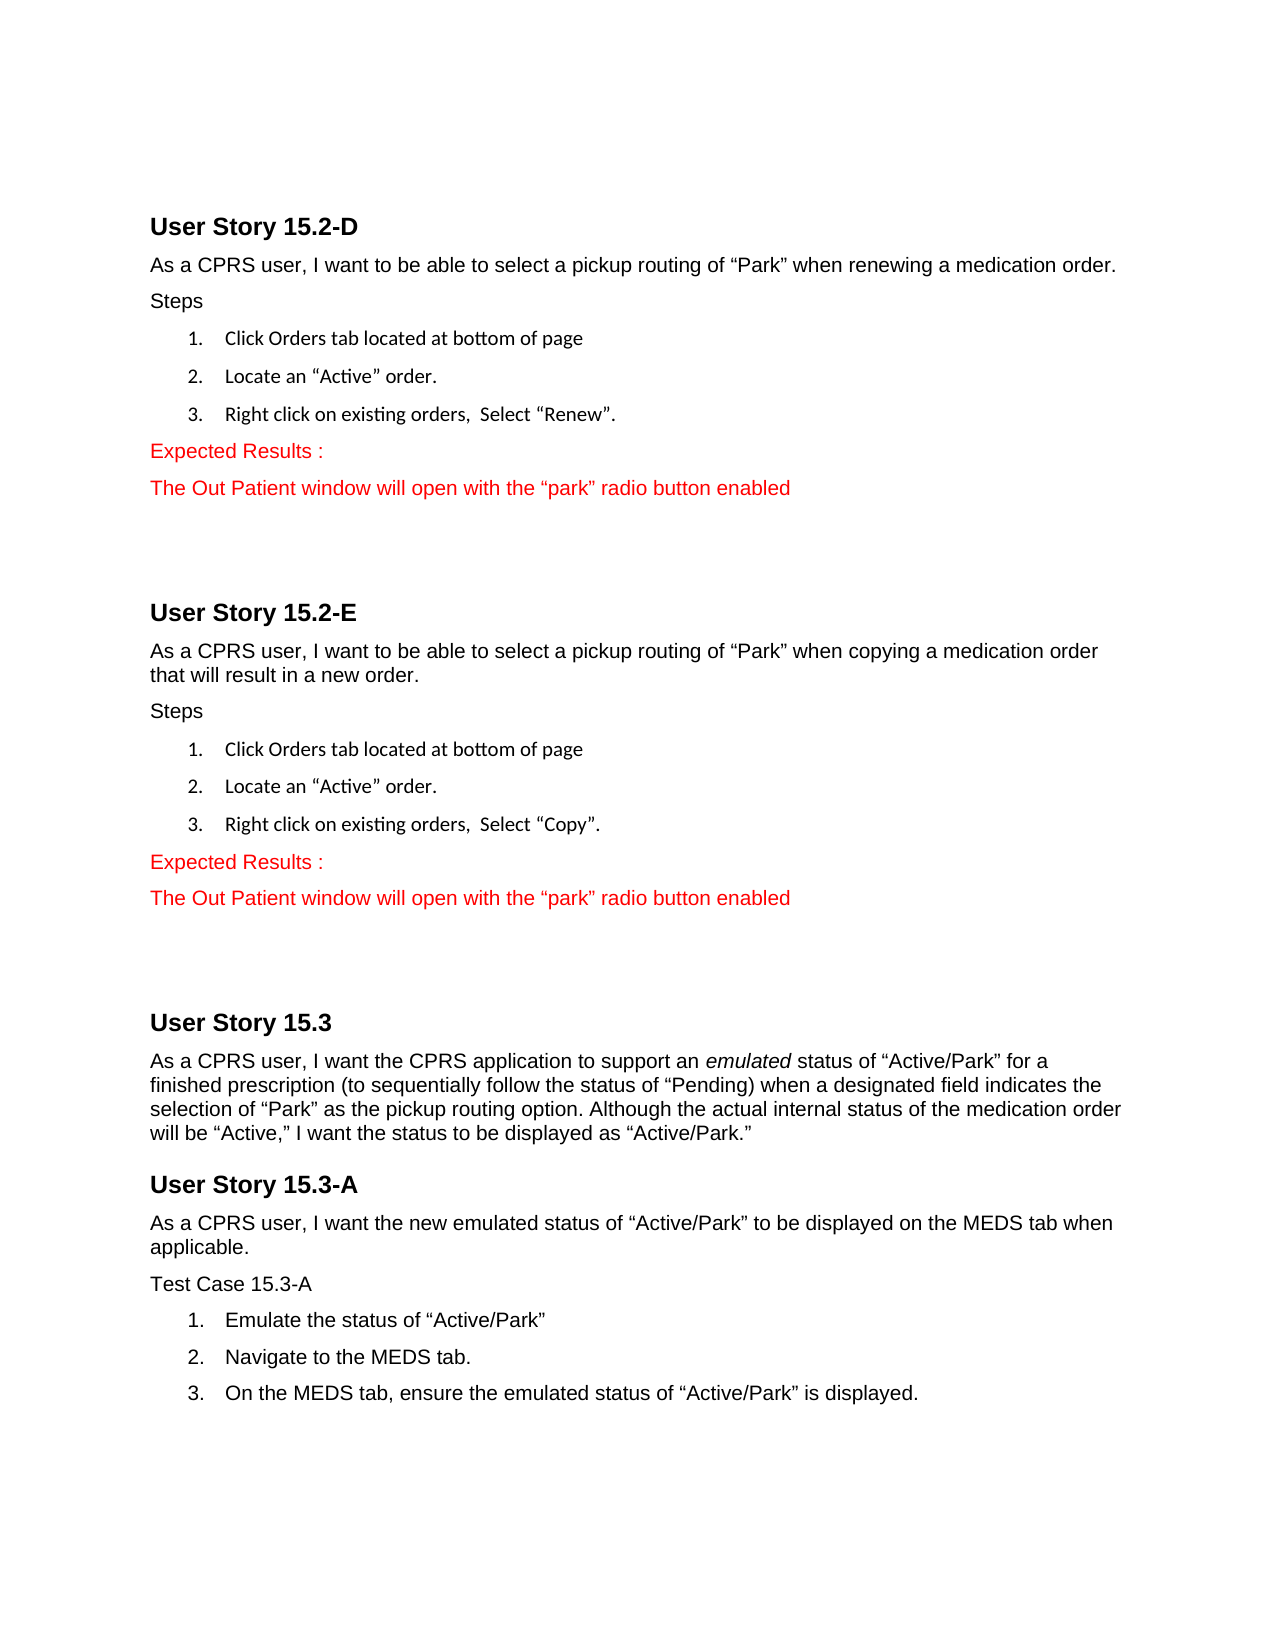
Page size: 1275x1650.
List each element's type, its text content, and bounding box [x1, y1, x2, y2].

text Steps [150, 289, 1125, 313]
text As a CPRS user, I want to be able to select a pickup routing of “Park” when copying a medication order that will result in a new order. [150, 639, 1125, 687]
list Locate an “Active” order. [187, 774, 1125, 799]
list Emulate the status of “Active/Park” [187, 1308, 1125, 1332]
list Click Orders tab located at bottom of page [187, 736, 1125, 761]
list Click Orders tab located at bottom of page [187, 326, 1125, 351]
list Locate an “Active” order. [187, 363, 1125, 389]
text As a CPRS user, I want the new emulated status of “Active/Park” to be displayed on the MEDS tab when applicable. [150, 1211, 1125, 1259]
subtitle User Story 15.2-E [150, 598, 1125, 626]
text As a CPRS user, I want to be able to select a pickup routing of “Park” when renewing a medication order. [150, 253, 1125, 277]
text Expected Results : [150, 439, 1125, 463]
subtitle User Story 15.2-D [150, 211, 1125, 240]
text As a CPRS user, I want the CPRS application to support an emulated status of “Active/Park” for a finished prescription (to sequentially follow the status of “Pending) when a designated field indicates the selection of “Park” as the pickup routing option. Although the actual internal status of the medication order will be “Active,” I want the status to be displayed as “Active/Park.” [150, 1049, 1125, 1145]
list Right click on existing orders, Select “Renew”. [187, 401, 1125, 427]
text Steps [150, 699, 1125, 723]
list Right click on existing orders, Select “Copy”. [187, 812, 1125, 837]
list On the MEDS tab, ensure the emulated status of “Active/Park” is displayed. [187, 1381, 1125, 1405]
text The Out Patient window will open with the “park” radio button enabled [150, 476, 1125, 500]
subtitle User Story 15.3-A [150, 1170, 1125, 1199]
text The Out Patient window will open with the “park” radio button enabled [150, 886, 1125, 910]
text Test Case 15.3-A [150, 1272, 1125, 1296]
list Navigate to the MEDS tab. [187, 1344, 1125, 1368]
subtitle User Story 15.3 [150, 1008, 1125, 1037]
text Expected Results : [150, 849, 1125, 873]
